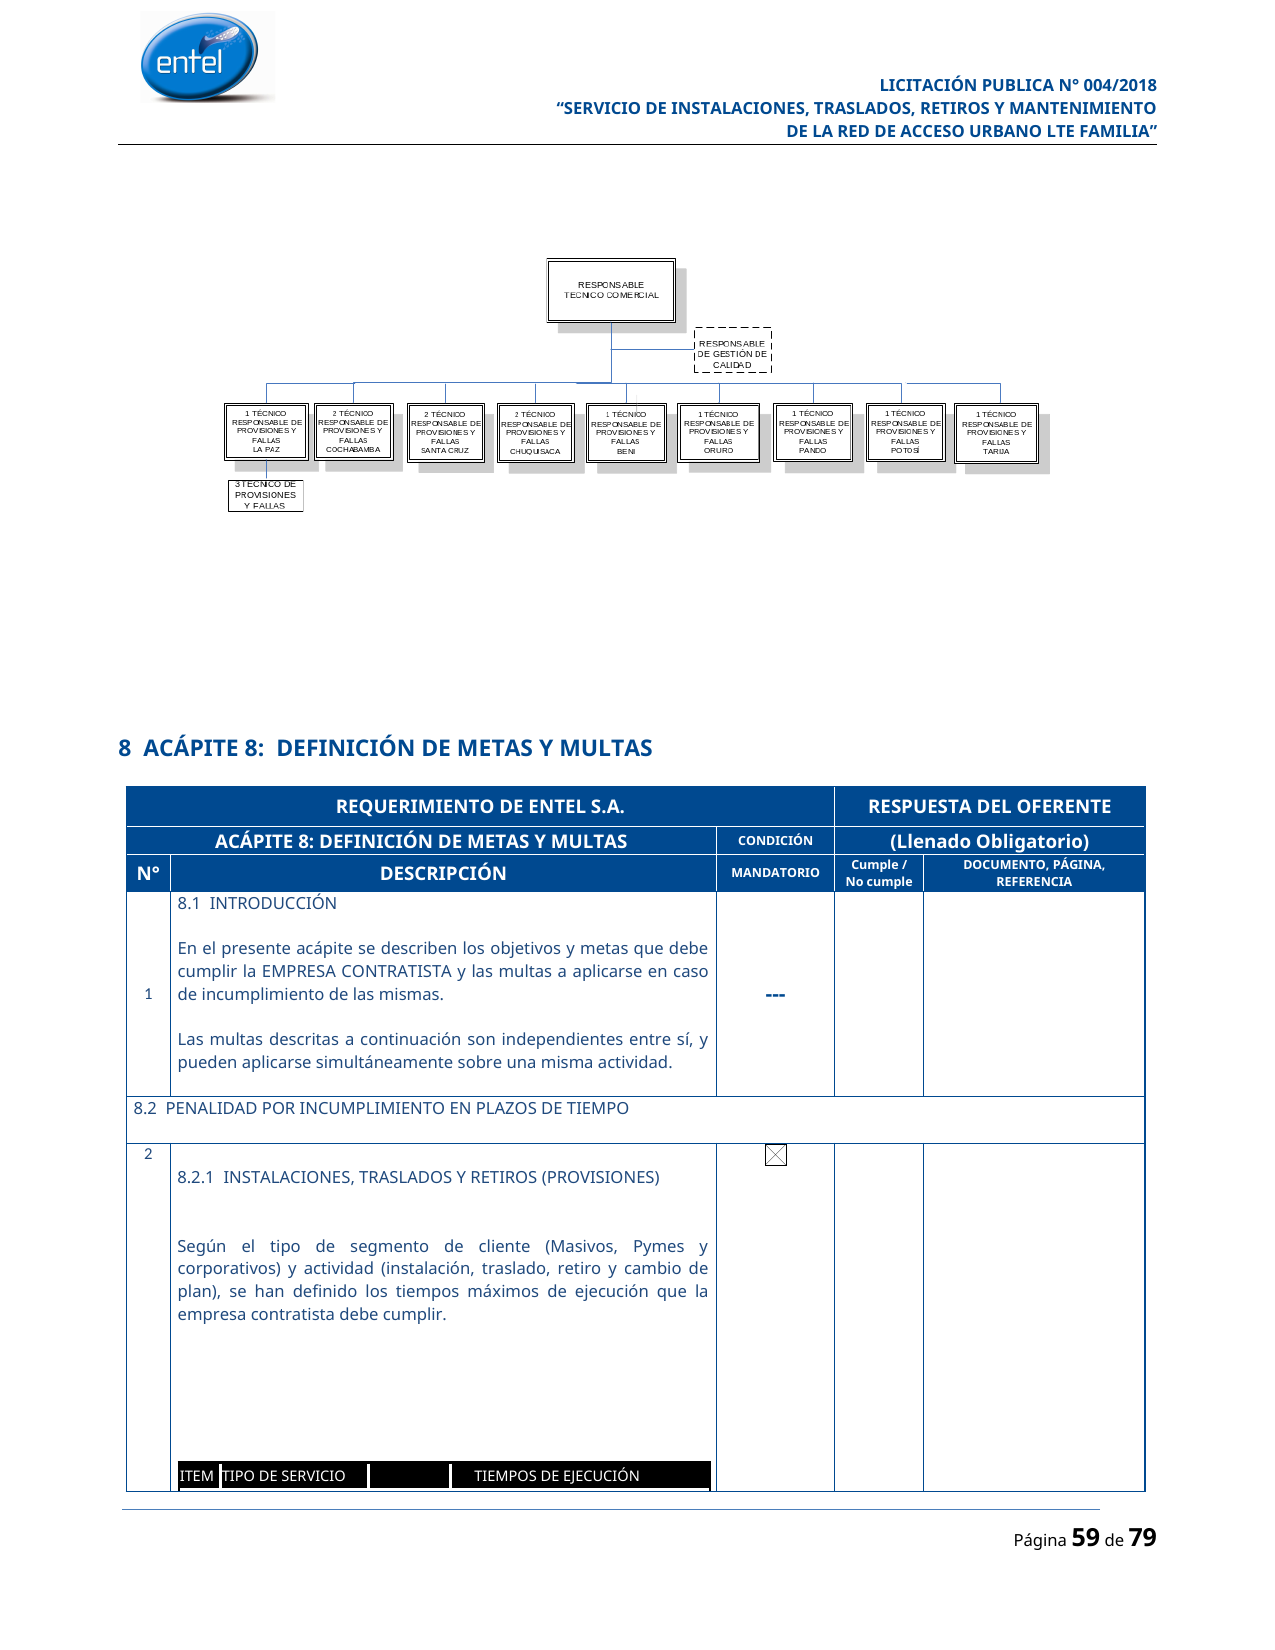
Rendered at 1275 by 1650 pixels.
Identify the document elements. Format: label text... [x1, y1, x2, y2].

table_cell MANDATORIO [717, 855, 834, 891]
table_cell [717, 1144, 834, 1491]
table_cell (Llenado Obligatorio) [835, 827, 1144, 854]
table_cell [924, 892, 1144, 1096]
picture [140, 11, 276, 103]
table_cell 8.1 INTRODUCCIÓN En el presente acápite se describen los objetivos y metas que debe cumplir la EMPRESA CONTRATISTA y las multas a aplicarse en caso de incumplimiento de las mismas. Las multas descritas a continuación son independientes entre sí, y pueden aplicarse simultáneamente sobre una misma actividad. [171, 892, 716, 1096]
table_cell 2 [127, 1144, 170, 1491]
table_header RESPUESTA DEL OFERENTE [835, 787, 1144, 826]
table_cell Cumple / No cumple [835, 855, 923, 891]
table_cell 1 [127, 892, 170, 1096]
table_cell 8.2 PENALIDAD POR INCUMPLIMIENTO EN PLAZOS DE TIEMPO [127, 1097, 1144, 1142]
table_cell [835, 1144, 923, 1491]
table_cell [924, 1144, 1144, 1491]
table_cell DOCUMENTO, PÁGINA, REFERENCIA [924, 855, 1144, 891]
table_cell N° [127, 855, 170, 891]
table_cell ACÁPITE 8: DEFINICIÓN DE METAS Y MULTAS [127, 827, 716, 854]
table_cell DESCRIPCIÓN [171, 855, 716, 891]
text 8 ACÁPITE 8: DEFINICIÓN DE METAS Y MULTAS [118, 732, 1157, 763]
table_header REQUERIMIENTO DE ENTEL S.A. [127, 787, 834, 826]
table_cell CONDICIÓN [717, 827, 834, 854]
table_cell [835, 892, 923, 1096]
table_cell --- [717, 892, 834, 1096]
